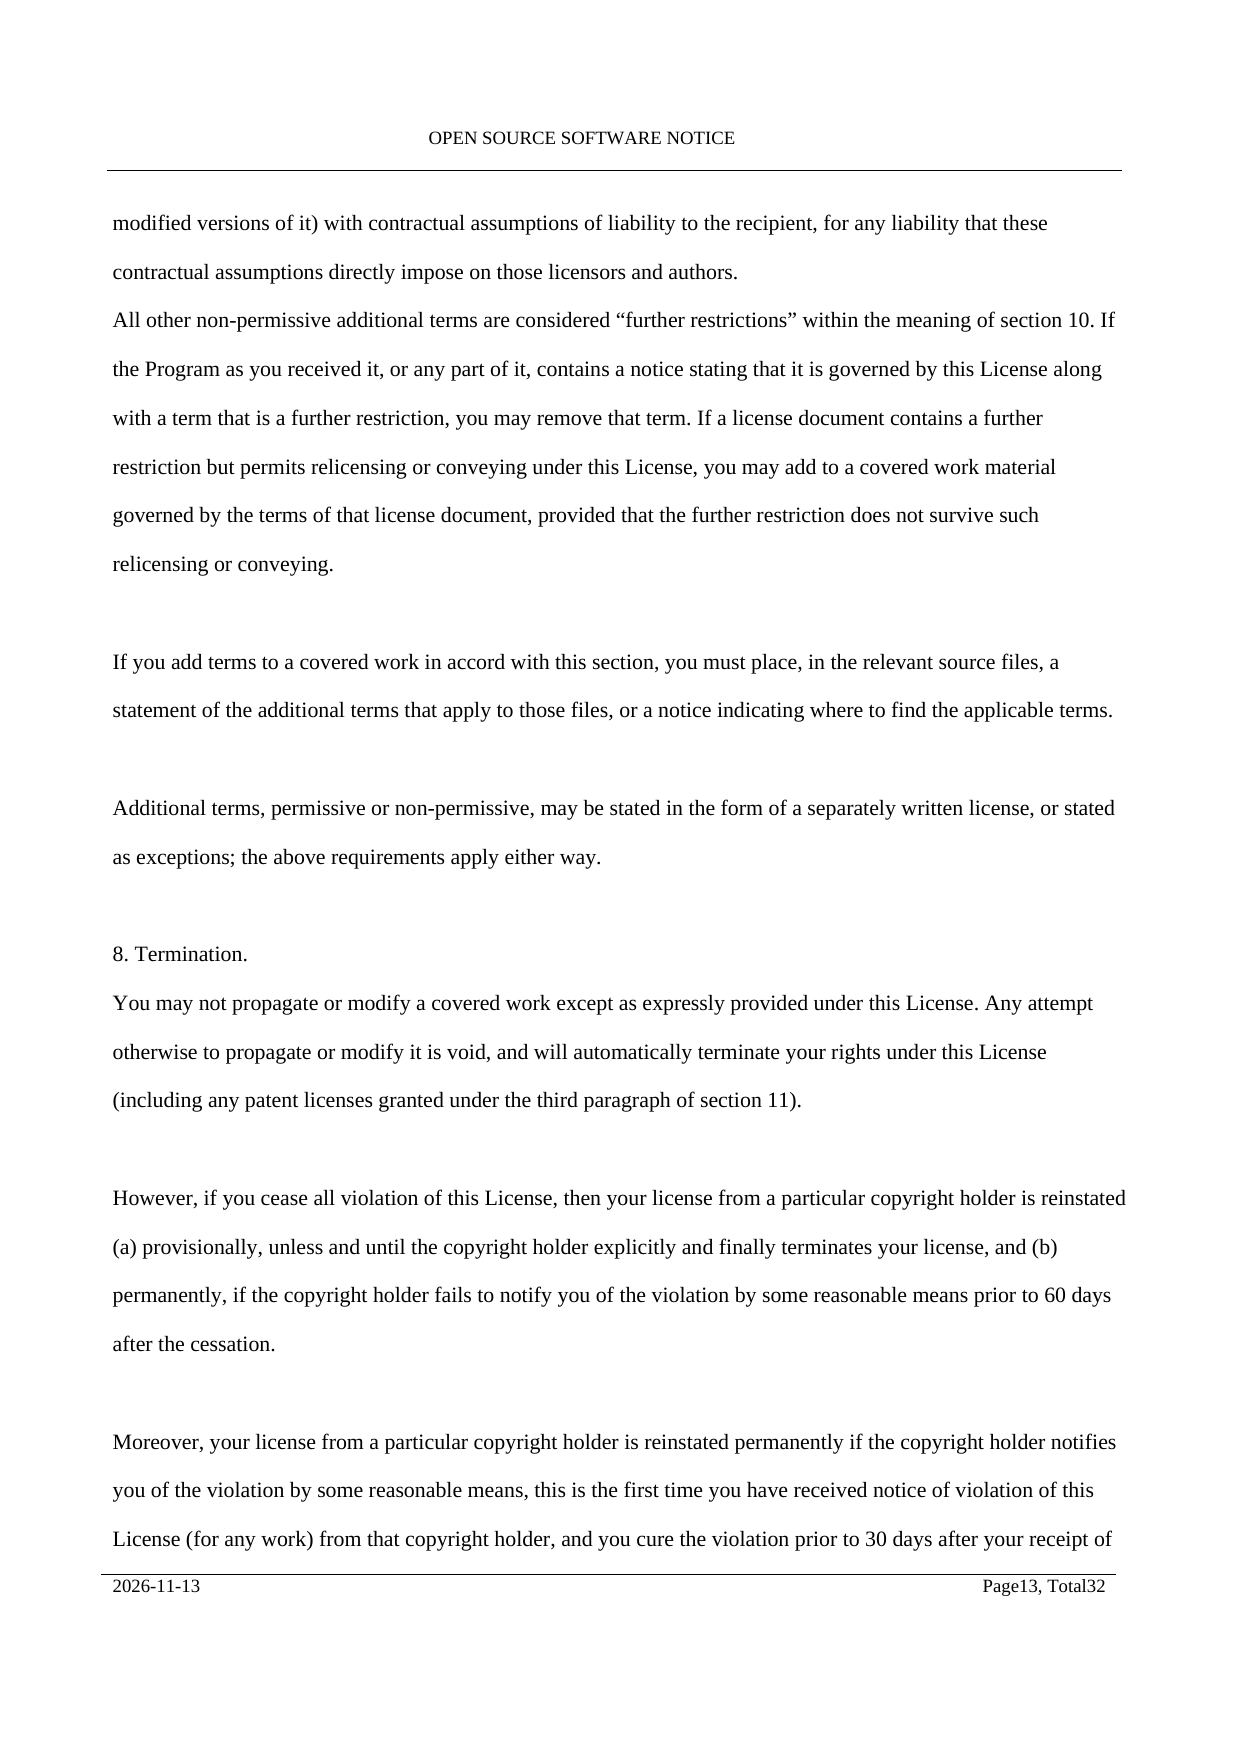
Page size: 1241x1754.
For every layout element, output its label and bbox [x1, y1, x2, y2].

text [112, 206, 1128, 1555]
